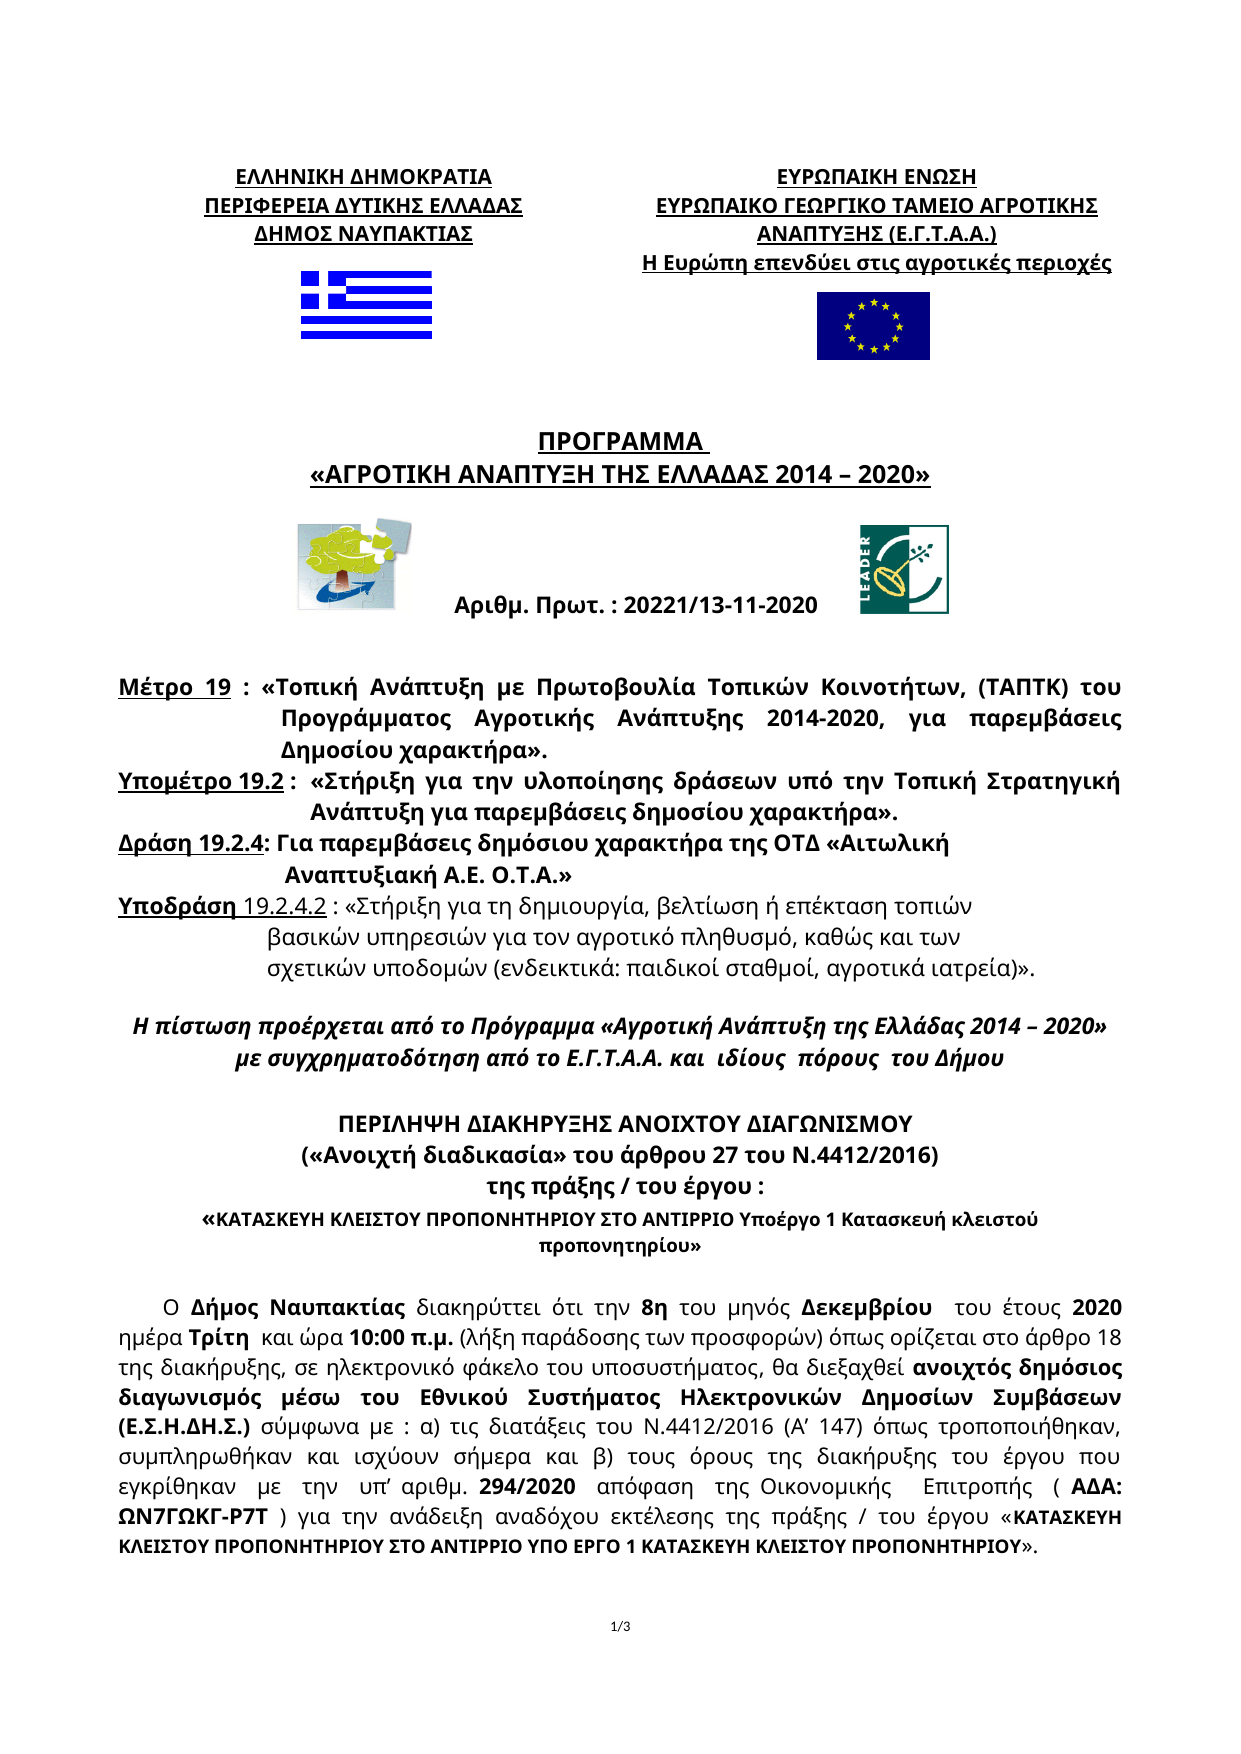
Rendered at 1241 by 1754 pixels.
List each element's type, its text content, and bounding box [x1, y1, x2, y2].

table_header ΕΛΛΗΝΙΚΗ ΔΗΜΟΚΡΑΤΙΑ ΠΕΡΙΦΕΡΕΙΑ ΔΥΤΙΚΗΣ ΕΛΛΑΔΑΣ ΔΗΜΟΣ ΝΑΥΠΑΚΤΙΑΣ [107, 163, 620, 367]
text ΠΕΡΙΛΗΨΗ ΔΙΑΚΗΡΥΞΗΣ ΑΝΟΙΧΤΟΥ ΔΙΑΓΩΝΙΣΜΟΥ [118, 1108, 1132, 1139]
title Αριθμ. Πρωτ. : 20221/13-11-2020 [118, 517, 1122, 620]
text («Ανοιχτή διαδικασία» του άρθρου 27 του Ν.4412/2016) [118, 1139, 1122, 1170]
title Δράση 19.2.4: Για παρεμβάσεις δημόσιου χαρακτήρα της ΟΤΔ «Αιτωλική [118, 827, 1122, 859]
title σχετικών υποδομών (ενδεικτικά: παιδικοί σταθμοί, αγροτικά ιατρεία)». [118, 952, 1122, 984]
table_header ΕΥΡΩΠΑΙΚΗ ΕΝΩΣΗ ΕΥΡΩΠΑΙΚΟ ΓΕΩΡΓΙΚΟ ΤΑΜΕΙΟ ΑΓΡΟΤΙΚΗΣ ΑΝΑΠΤΥΞΗΣ (Ε.Γ.Τ.Α.Α.) Η Ευρώπη επενδύει στις αγροτικές περιοχές [620, 163, 1133, 367]
title «ΑΓΡΟΤΙΚΗ ΑΝΑΠΤΥΞΗ ΤΗΣ ΕΛΛΑΔΑΣ 2014 – 2020» [118, 457, 1122, 491]
text Ο Δήμος Ναυπακτίας διακηρύττει ότι την 8η του μηνός Δεκεμβρίου του έτους 2020 ημέρα Τρίτη και ώρα 10:00 π.μ. (λήξη παράδοσης των προσφορών) όπως ορίζεται στο άρθρο 18 της διακήρυξης, σε ηλεκτρονικό φάκελο του υποσυστήματος, θα διεξαχθεί ανοιχτός δημόσιος διαγωνισμός μέσω του Εθνικού Συστήματος Ηλεκτρονικών Δημοσίων Συμβάσεων (Ε.Σ.Η.ΔΗ.Σ.) σύμφωνα με : α) τις διατάξεις του Ν.4412/2016 (Α’ 147) όπως τροποποιήθηκαν, συμπληρωθήκαν και ισχύουν σήμερα και β) τους όρους της διακήρυξης του έργου που εγκρίθηκαν με την υπ’ αριθμ. 294/2020 απόφαση της Οικονομικής Επιτροπής ( ΑΔΑ: ΩΝ7ΓΩΚΓ-Ρ7Τ ) για την ανάδειξη αναδόχου εκτέλεσης της πράξης / του έργου «KATAΣΚΕΥΗ ΚΛΕΙΣΤΟΥ ΠΡΟΠΟΝΗΤΗΡΙΟΥ ΣΤΟ ΑΝΤΙΡΡΙΟ ΥΠΟ ΕΡΓΟ 1 ΚΑΤΑΣΚΕΥΗ ΚΛΕΙΣΤΟΥ ΠΡΟΠΟΝΗΤΗΡΙΟΥ». [118, 1292, 1122, 1560]
title βασικών υπηρεσιών για τον αγροτικό πληθυσμό, καθώς και των [118, 921, 1122, 952]
text της πράξης / του έργου : [118, 1170, 1132, 1202]
title Μέτρο 19 : «Τοπική Ανάπτυξη με Πρωτοβουλία Τοπικών Κοινοτήτων, (ΤΑΠΤΚ) του Προγράμματος Αγροτικής Ανάπτυξης 2014-2020, για παρεμβάσεις Δημοσίου χαρακτήρα». [118, 671, 1122, 765]
title ΠΡΟΓΡΑΜΜΑ [118, 423, 1122, 457]
title Υπομέτρο 19.2 : «Στήριξη για την υλοποίησης δράσεων υπό την Τοπική Στρατηγική Ανάπτυξη για παρεμβάσεις δημοσίου χαρακτήρα». [118, 765, 1122, 827]
picture [860, 525, 949, 614]
text Η πίστωση προέρχεται από το Πρόγραμμα «Αγροτική Ανάπτυξη της Ελλάδας 2014 – 2020» με συγχρηματοδότηση από το Ε.Γ.Τ.Α.Α. και ιδίους πόρους του Δήμου [118, 1010, 1122, 1073]
title Αναπτυξιακή Α.Ε. Ο.Τ.Α.» [118, 859, 1122, 890]
title Υποδράση 19.2.4.2 : «Στήριξη για τη δημιουργία, βελτίωση ή επέκταση τοπιών [118, 890, 1122, 921]
text «KATAΣΚΕΥΗ ΚΛΕΙΣΤΟΥ ΠΡΟΠΟΝΗΤΗΡΙΟΥ ΣΤΟ ΑΝΤΙΡΡΙΟ Υποέργο 1 Κατασκευή κλειστού προπονητηρίου» [118, 1202, 1122, 1258]
